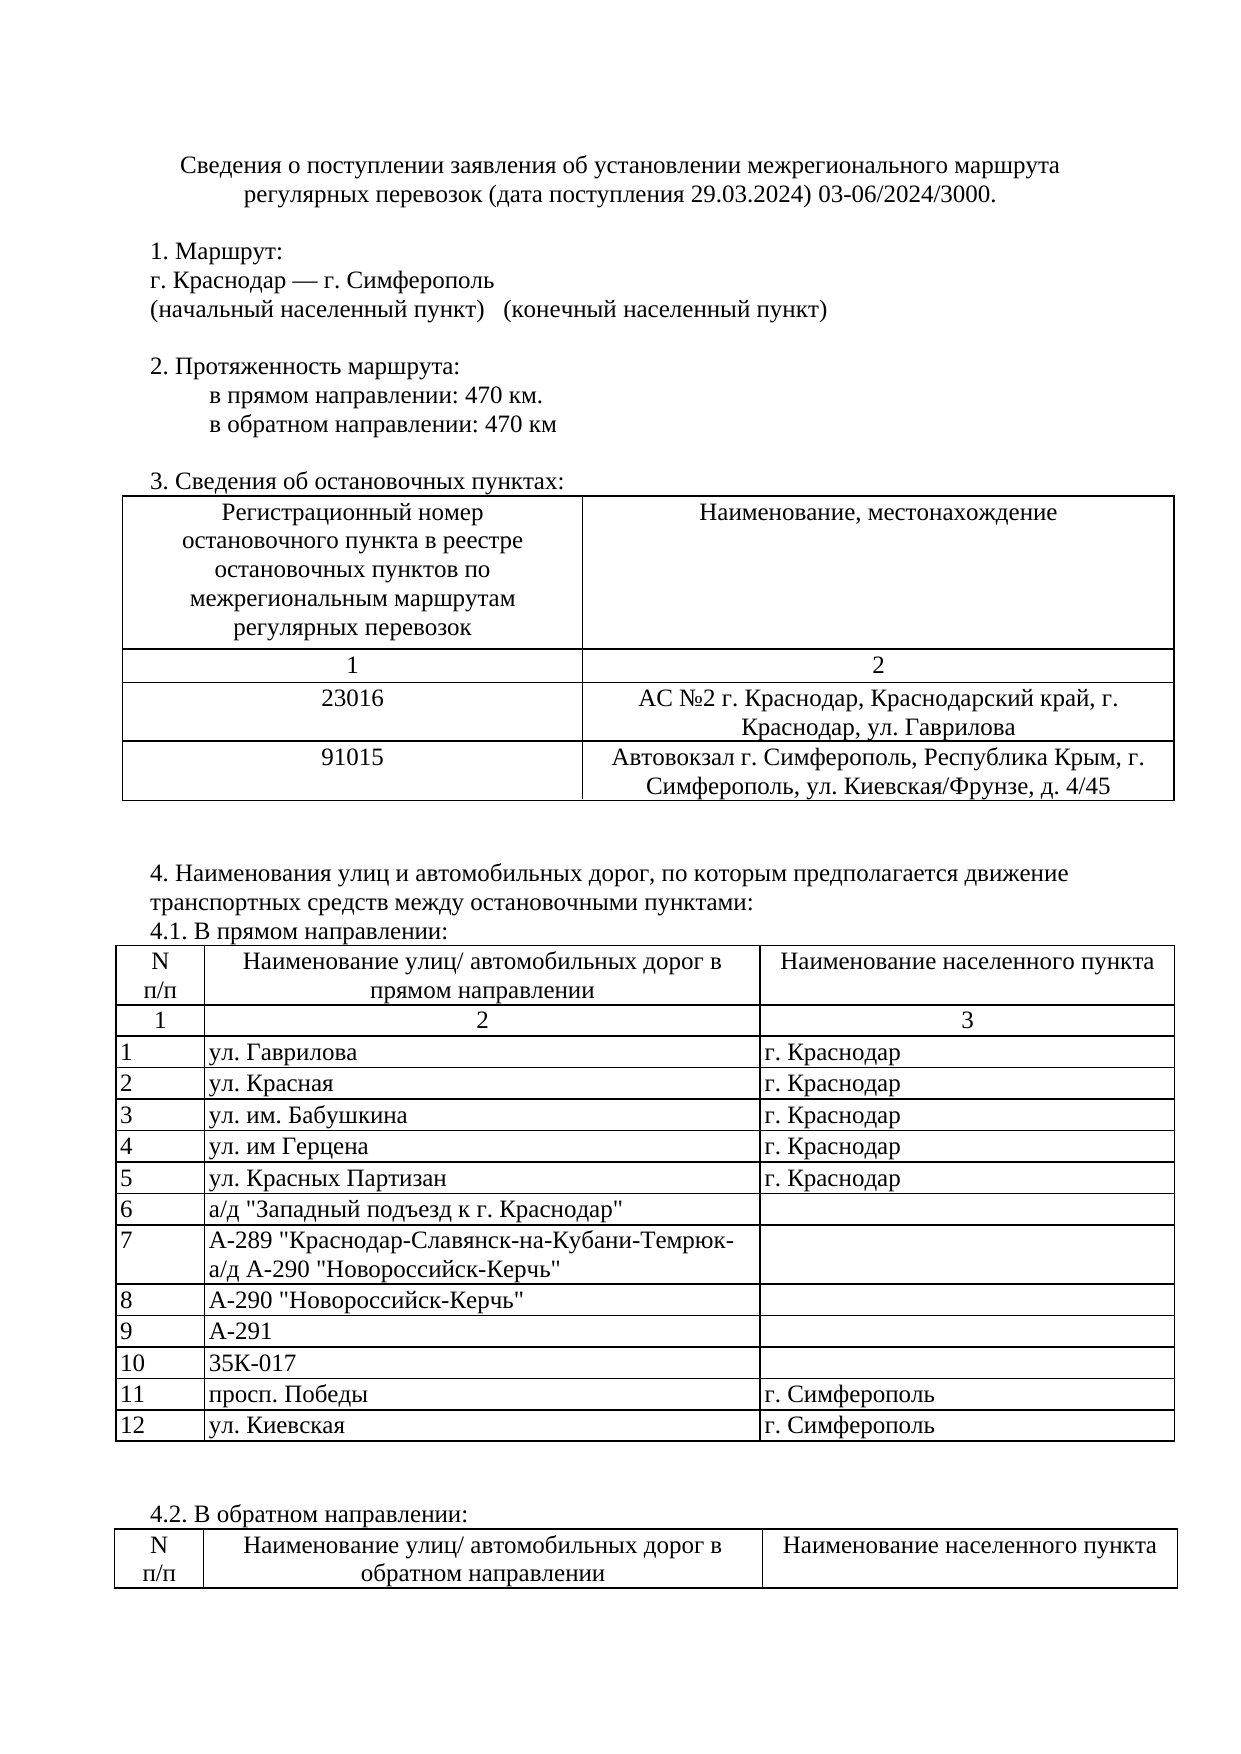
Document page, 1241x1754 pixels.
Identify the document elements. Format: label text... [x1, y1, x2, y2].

table_cell [761, 1348, 1174, 1377]
table_cell А-291 [205, 1316, 759, 1346]
table_header Наименование улиц/ автомобильных дорог в обратном направлении [204, 1530, 762, 1587]
table_cell 2 [583, 650, 1173, 681]
table_cell 6 [117, 1194, 204, 1224]
table_header Наименование улиц/ автомобильных дорог в прямом направлении [205, 946, 759, 1004]
table_cell г. Краснодар [761, 1163, 1174, 1193]
table_cell 3 [117, 1100, 204, 1130]
table_cell ул. Красная [205, 1068, 759, 1098]
text г. Краснодар — г. Симферополь [150, 265, 1090, 294]
table_cell г. Краснодар [761, 1037, 1174, 1067]
table_cell а/д "Западный подъезд к г. Краснодар" [205, 1194, 759, 1224]
table_header N п/п [115, 1530, 203, 1587]
table_cell 2 [117, 1068, 204, 1098]
text 4. Наименования улиц и автомобильных дорог, по которым предполагается движение транспортных средств между остановочными пунктами: [150, 858, 1090, 916]
text 4.1. В прямом направлении: [150, 916, 1090, 945]
text (начальный населенный пункт) (конечный населенный пункт) [150, 294, 1090, 322]
table_cell ул. Красных Партизан [205, 1163, 759, 1193]
table_header Наименование населенного пункта [763, 1530, 1177, 1587]
table_cell 1 [117, 1037, 204, 1067]
table_cell 8 [117, 1285, 204, 1314]
table_header Наименование, местонахождение [583, 497, 1173, 648]
table_cell просп. Победы [205, 1379, 759, 1409]
table_cell 11 [117, 1379, 204, 1409]
table_cell 12 [117, 1411, 204, 1440]
table_cell А-290 "Новороссийск-Керчь" [205, 1285, 759, 1314]
table_cell 4 [117, 1131, 204, 1161]
table_cell 91015 [123, 742, 582, 799]
text 4.2. В обратном направлении: [150, 1499, 1090, 1528]
text Сведения о поступлении заявления об установлении межрегионального маршрута регулярных перевозок (дата поступления 29.03.2024) 03-06/2024/3000. [150, 150, 1090, 207]
text 2. Протяженность маршрута: [150, 351, 1090, 380]
text 1. Маршрут: [150, 236, 1090, 265]
table_cell АС №2 г. Краснодар, Краснодарский край, г. Краснодар, ул. Гаврилова [583, 683, 1173, 740]
table_cell [761, 1285, 1174, 1314]
table_cell [761, 1194, 1174, 1224]
table_cell г. Симферополь [761, 1379, 1174, 1409]
table_cell 23016 [123, 683, 582, 740]
table_cell 1 [117, 1006, 204, 1035]
table_cell 10 [117, 1348, 204, 1377]
table_cell ул. Гаврилова [205, 1037, 759, 1067]
table_cell ул. им. Бабушкина [205, 1100, 759, 1130]
table_cell [761, 1226, 1174, 1283]
table_cell А-289 "Краснодар-Славянск-на-Кубани-Темрюк- а/д А-290 "Новороссийск-Керчь" [205, 1226, 759, 1283]
table_header Наименование населенного пункта [761, 946, 1174, 1004]
table_cell 7 [117, 1226, 204, 1283]
table_header Регистрационный номер остановочного пункта в реестре остановочных пунктов по межрегиональным маршрутам регулярных перевозок [123, 497, 582, 648]
table_cell 1 [123, 650, 582, 681]
table_cell г. Краснодар [761, 1131, 1174, 1161]
table_cell ул. им Герцена [205, 1131, 759, 1161]
text 3. Сведения об остановочных пунктах: [150, 466, 1090, 495]
table_cell 9 [117, 1316, 204, 1346]
table_cell 3 [761, 1006, 1174, 1035]
text в прямом направлении: 470 км. [150, 380, 1090, 409]
table_cell г. Краснодар [761, 1100, 1174, 1130]
table_cell г. Краснодар [761, 1068, 1174, 1098]
table_cell 35К-017 [205, 1348, 759, 1377]
table_cell Автовокзал г. Симферополь, Республика Крым, г. Симферополь, ул. Киевская/Фрунзе, д. 4/45 [583, 742, 1173, 799]
table_cell 2 [205, 1006, 759, 1035]
table_cell 5 [117, 1163, 204, 1193]
table_header N п/п [117, 946, 204, 1004]
text в обратном направлении: 470 км [150, 409, 1090, 437]
table_cell [761, 1316, 1174, 1346]
table_cell г. Симферополь [761, 1411, 1174, 1440]
table_cell ул. Киевская [205, 1411, 759, 1440]
